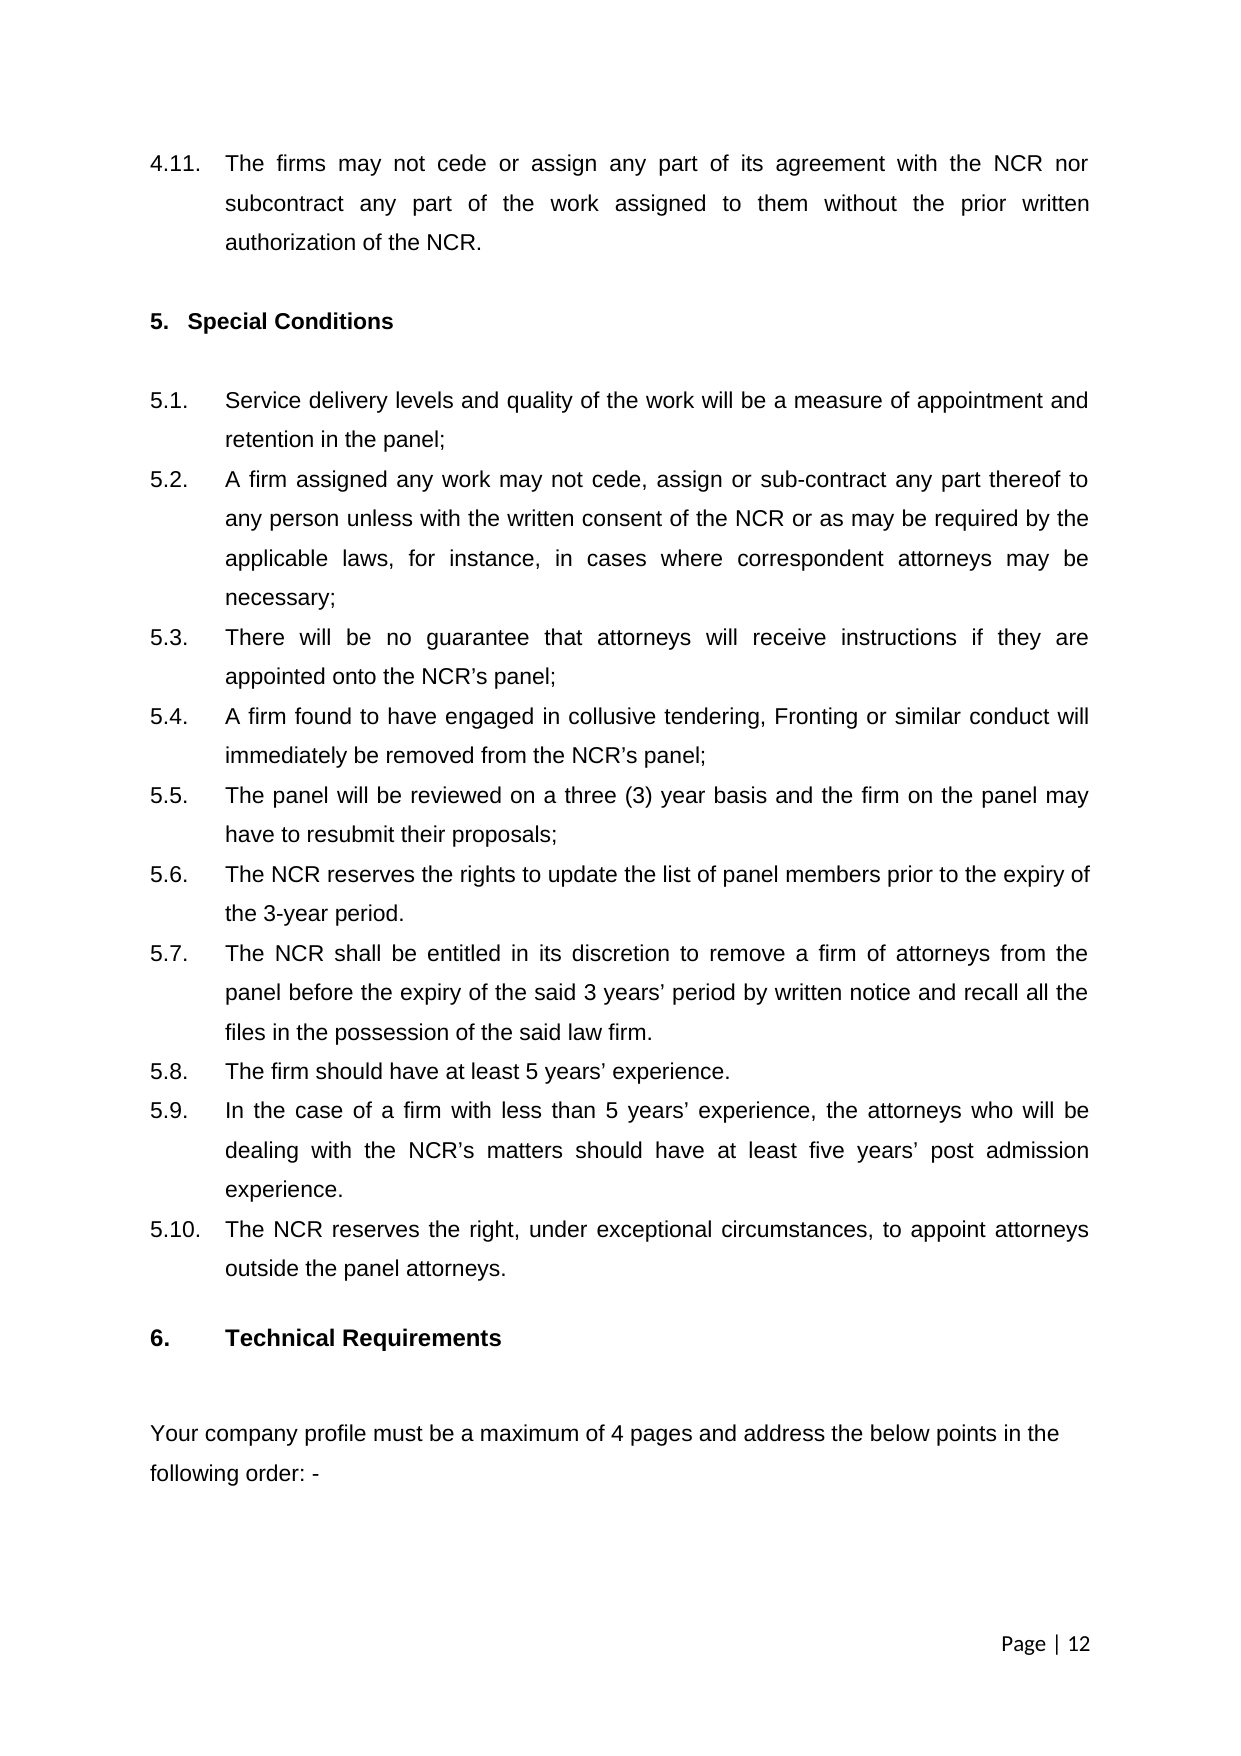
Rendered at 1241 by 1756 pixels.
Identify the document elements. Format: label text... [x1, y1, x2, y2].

list The NCR reserves the rights to update the list of panel members prior to the expiry of the 3-year period. [150, 861, 1090, 926]
list A firm found to have engaged in collusive tendering, Fronting or similar conduct will immediately be removed from the NCR’s panel; [150, 703, 1090, 768]
list Service delivery levels and quality of the work will be a measure of appointment and retention in the panel; [150, 387, 1090, 453]
list The NCR reserves the right, under exceptional circumstances, to appoint attorneys outside the panel attorneys. [150, 1216, 1090, 1282]
list There will be no guarantee that attorneys will receive instructions if they are appointed onto the NCR’s panel; [150, 624, 1090, 689]
text Your company profile must be a maximum of 4 pages and address the below points in the following order: - [150, 1420, 1090, 1486]
list The firm should have at least 5 years’ experience. [150, 1058, 1090, 1084]
list In the case of a firm with less than 5 years’ experience, the attorneys who will be dealing with the NCR’s matters should have at least five years’ post admission experience. [150, 1097, 1090, 1203]
list A firm assigned any work may not cede, assign or sub-contract any part thereof to any person unless with the written consent of the NCR or as may be required by the applicable laws, for instance, in cases where correspondent attorneys may be necessary; [150, 466, 1090, 611]
list Special Conditions [150, 308, 1090, 334]
list The firms may not cede or assign any part of its agreement with the NCR nor subcontract any part of the work assigned to them without the prior written authorization of the NCR. [150, 150, 1090, 255]
list The panel will be reviewed on a three (3) year basis and the firm on the panel may have to resubmit their proposals; [150, 782, 1090, 847]
list Technical Requirements [150, 1324, 1090, 1351]
list The NCR shall be entitled in its discretion to remove a firm of attorneys from the panel before the expiry of the said 3 years’ period by written notice and recall all the files in the possession of the said law firm. [150, 939, 1090, 1045]
